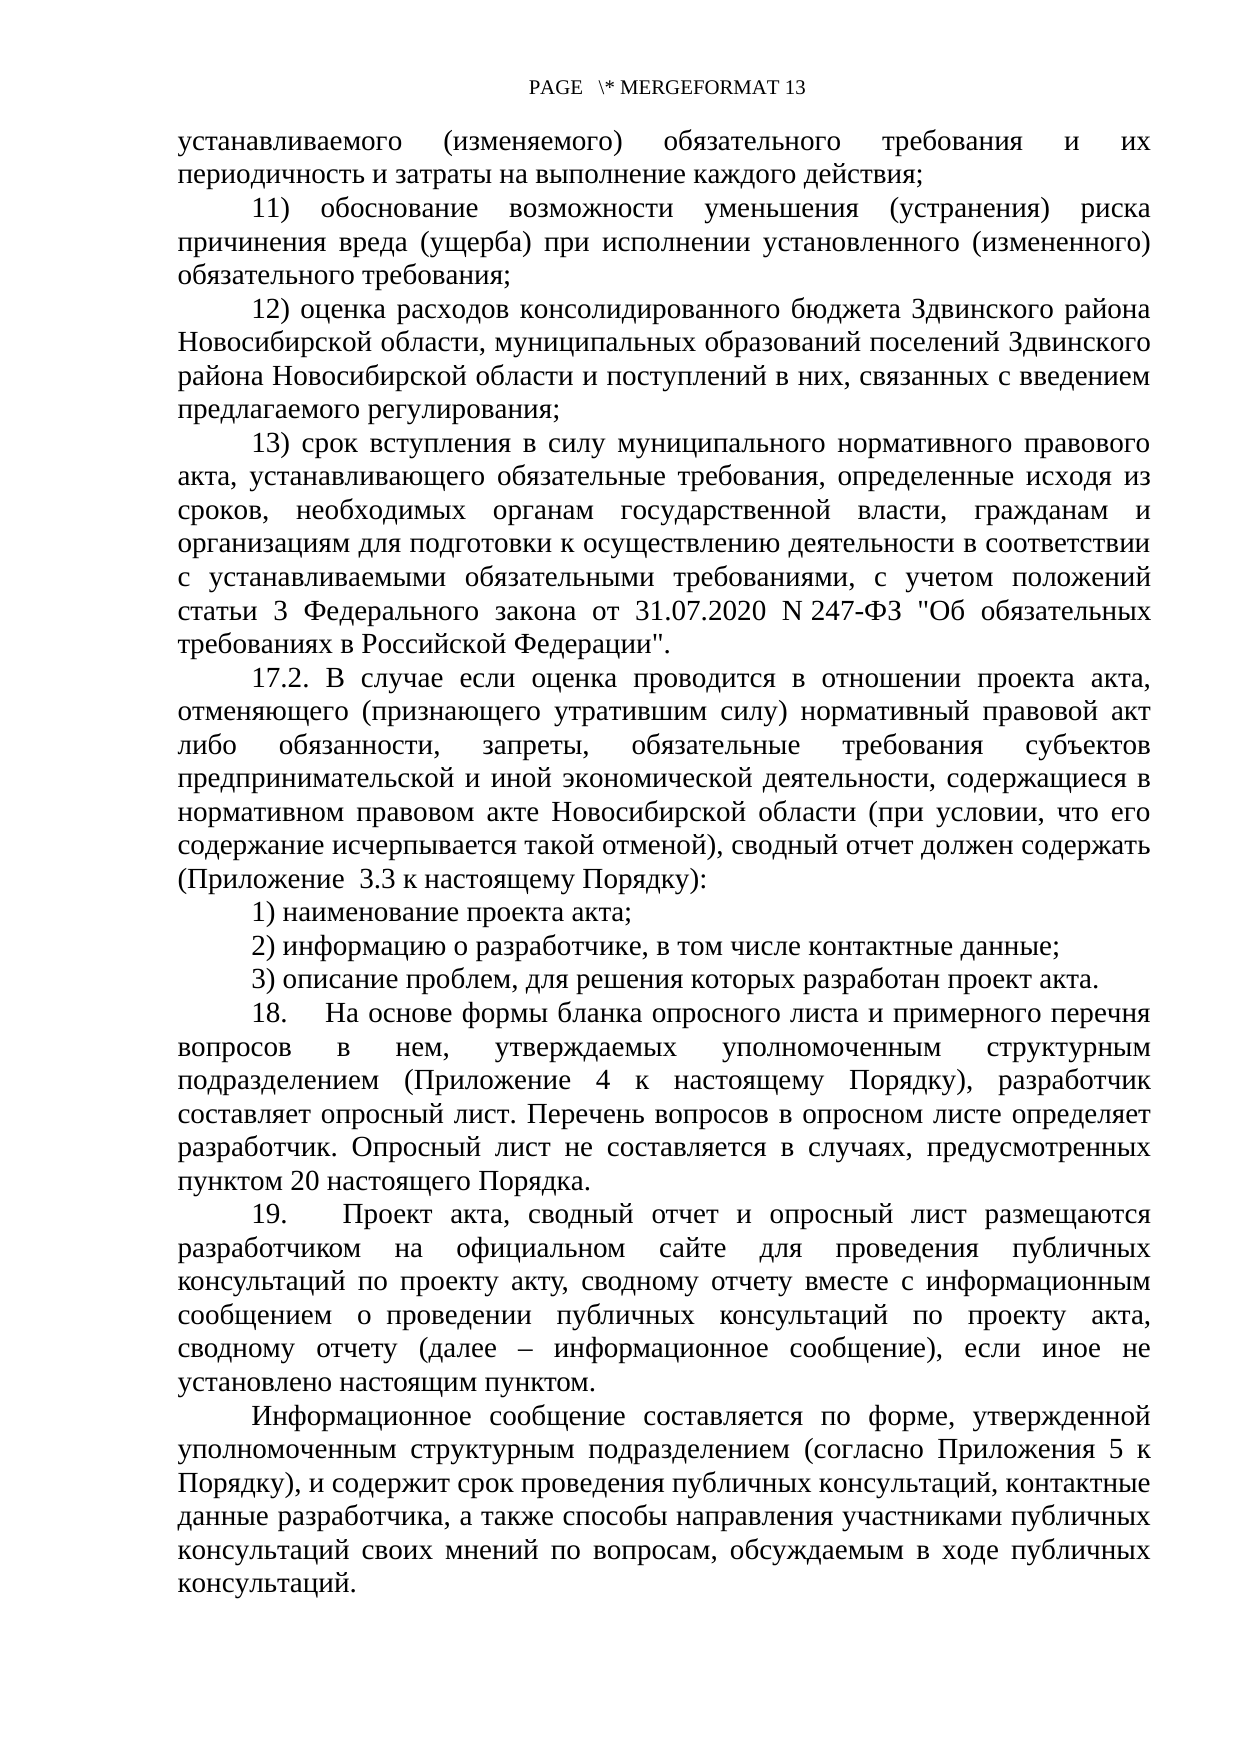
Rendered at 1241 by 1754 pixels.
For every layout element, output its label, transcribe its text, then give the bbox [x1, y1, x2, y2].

text 12) оценка расходов консолидированного бюджета Здвинского района Новосибирской области, муниципальных образований поселений Здвинского района Новосибирской области и поступлений в них, связанных с введением предлагаемого регулирования; [177, 291, 1152, 425]
text 17.2. В случае если оценка проводится в отношении проекта акта, отменяющего (признающего утратившим силу) нормативный правовой акт либо обязанности, запреты, обязательные требования субъектов предпринимательской и иной экономической деятельности, содержащиеся в нормативном правовом акте Новосибирской области (при условии, что его содержание исчерпывается такой отменой), сводный отчет должен содержать (Приложение 3.3 к настоящему Порядку): [177, 660, 1152, 894]
text 2) информацию о разработчике, в том числе контактные данные; [177, 928, 1152, 962]
text 3) описание проблем, для решения которых разработан проект акта. [177, 962, 1152, 995]
text 13) срок вступления в силу муниципального нормативного правового акта, устанавливающего обязательные требования, определенные исходя из сроков, необходимых органам государственной власти, гражданам и организациям для подготовки к осуществлению деятельности в соответствии с устанавливаемыми обязательными требованиями, с учетом положений статьи 3 Федерального закона от 31.07.2020 N 247-ФЗ "Об обязательных требованиях в Российской Федерации". [177, 425, 1152, 660]
text 1) наименование проекта акта; [177, 894, 1152, 928]
text 11) обоснование возможности уменьшения (устранения) риска причинения вреда (ущерба) при исполнении установленного (измененного) обязательного требования; [177, 190, 1152, 291]
text Информационное сообщение составляется по форме, утвержденной уполномоченным структурным подразделением (согласно Приложения 5 к Порядку), и содержит срок проведения публичных консультаций, контактные данные разработчика, а также способы направления участниками публичных консультаций своих мнений по вопросам, обсуждаемым в ходе публичных консультаций. [177, 1398, 1152, 1599]
list Проект акта, сводный отчет и опросный лист размещаются разработчиком на официальном сайте для проведения публичных консультаций по проекту акту, сводному отчету вместе с информационным сообщением о проведении публичных консультаций по проекту акта, сводному отчету (далее – информационное сообщение), если иное не установлено настоящим пунктом. [177, 1196, 1152, 1398]
list На основе формы бланка опросного листа и примерного перечня вопросов в нем, утверждаемых уполномоченным структурным подразделением (Приложение 4 к настоящему Порядку), разработчик составляет опросный лист. Перечень вопросов в опросном листе определяет разработчик. Опросный лист не составляется в случаях, предусмотренных пунктом 20 настоящего Порядка. [177, 995, 1152, 1196]
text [177, 123, 1152, 190]
